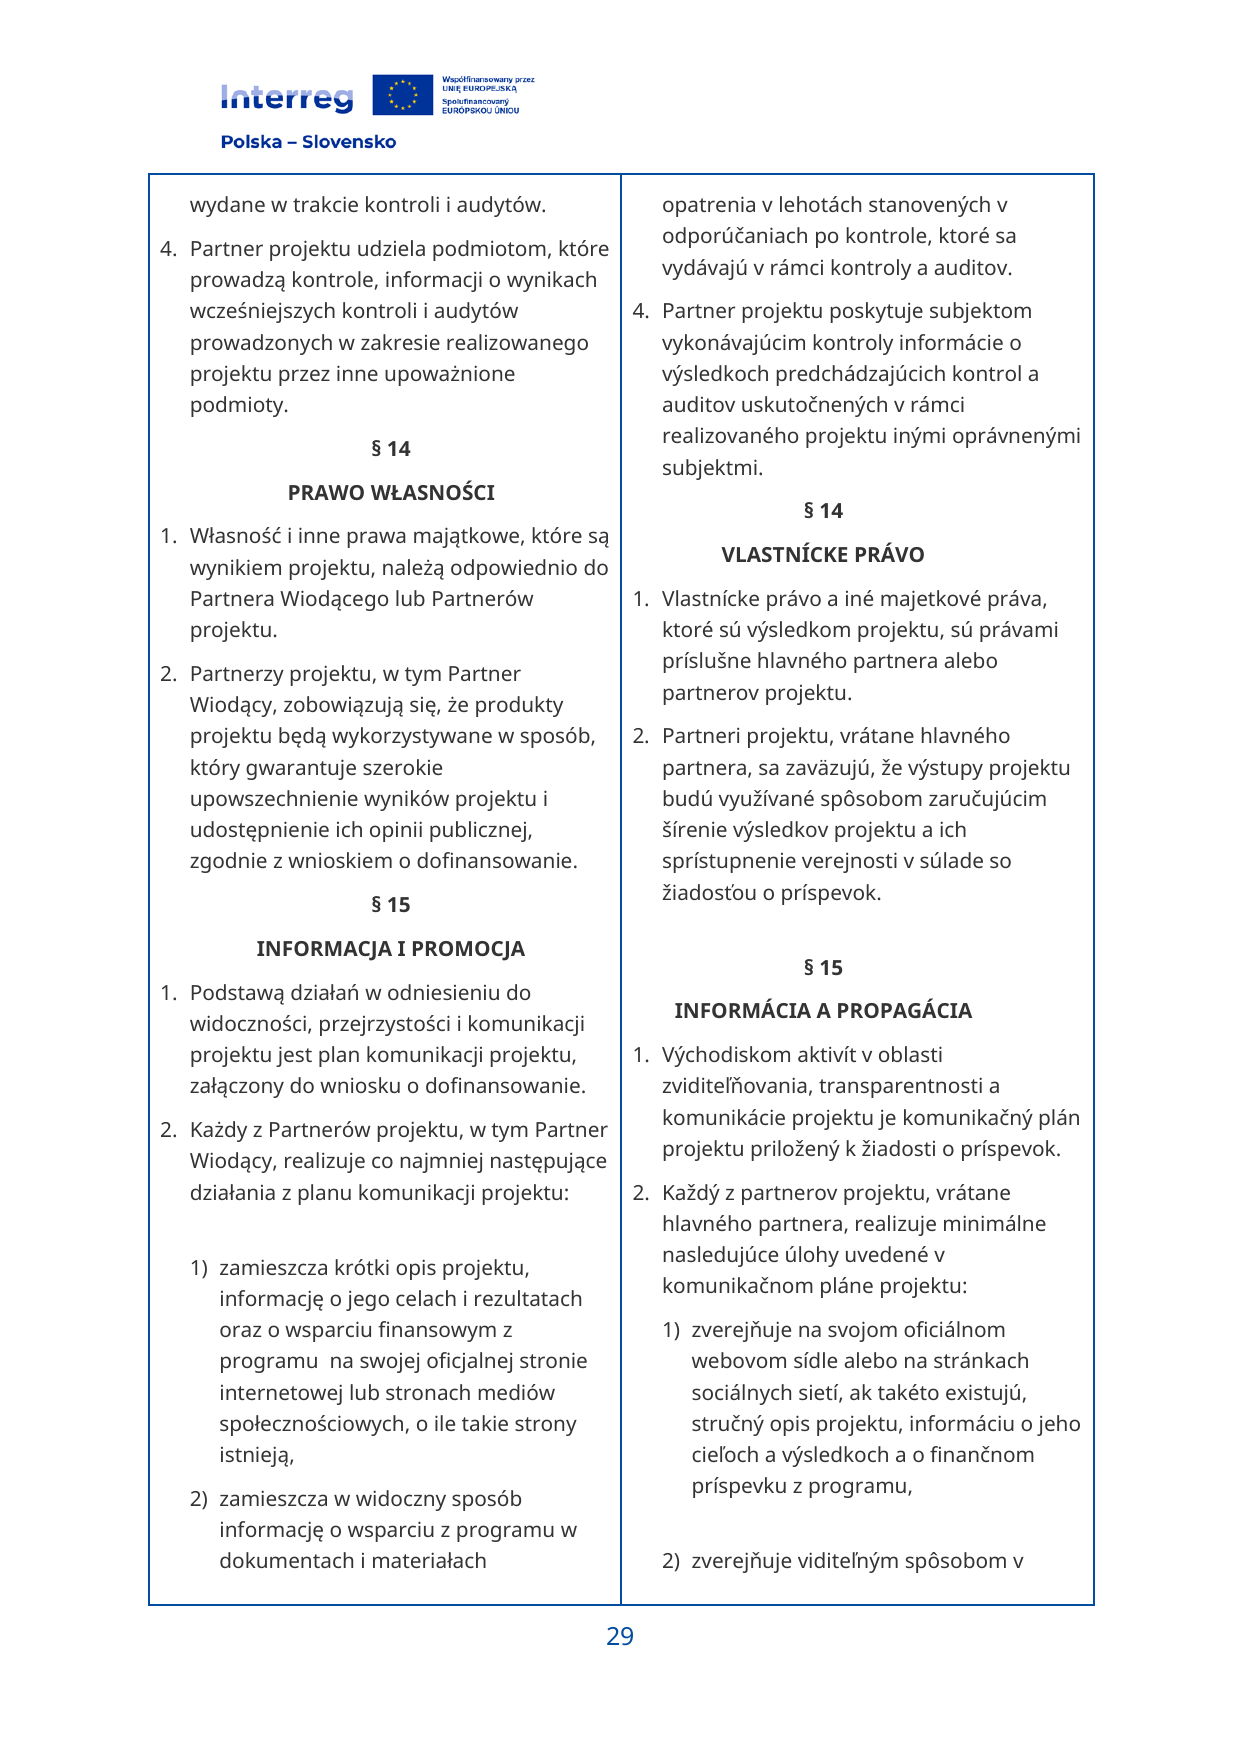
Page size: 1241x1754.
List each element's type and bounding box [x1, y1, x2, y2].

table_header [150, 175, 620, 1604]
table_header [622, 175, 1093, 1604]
picture [201, 54, 594, 173]
